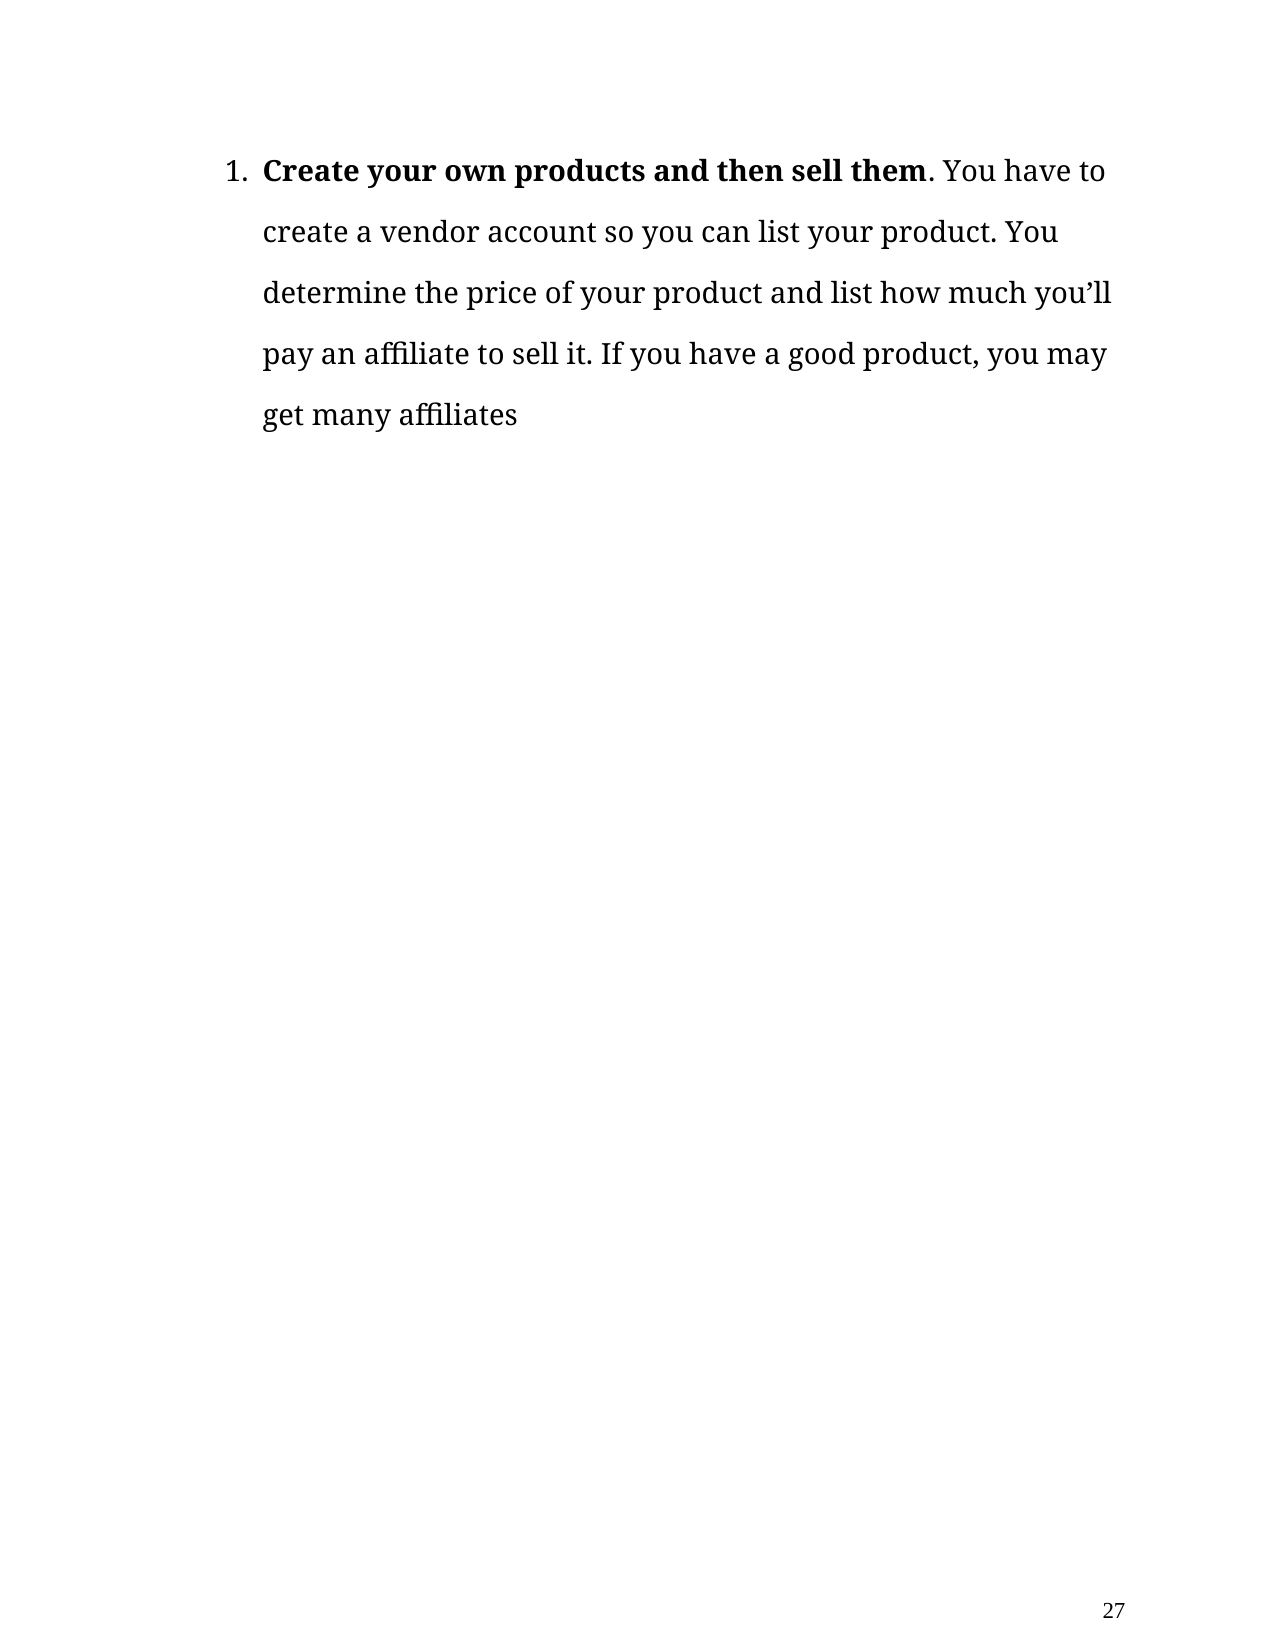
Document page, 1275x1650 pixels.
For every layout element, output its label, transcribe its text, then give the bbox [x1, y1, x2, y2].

list Create your own products and then sell them. You have to create a vendor account so you can list your product. You determine the price of your product and list how much you’ll pay an affiliate to sell it. If you have a good product, you may get many affiliates [225, 150, 1112, 434]
